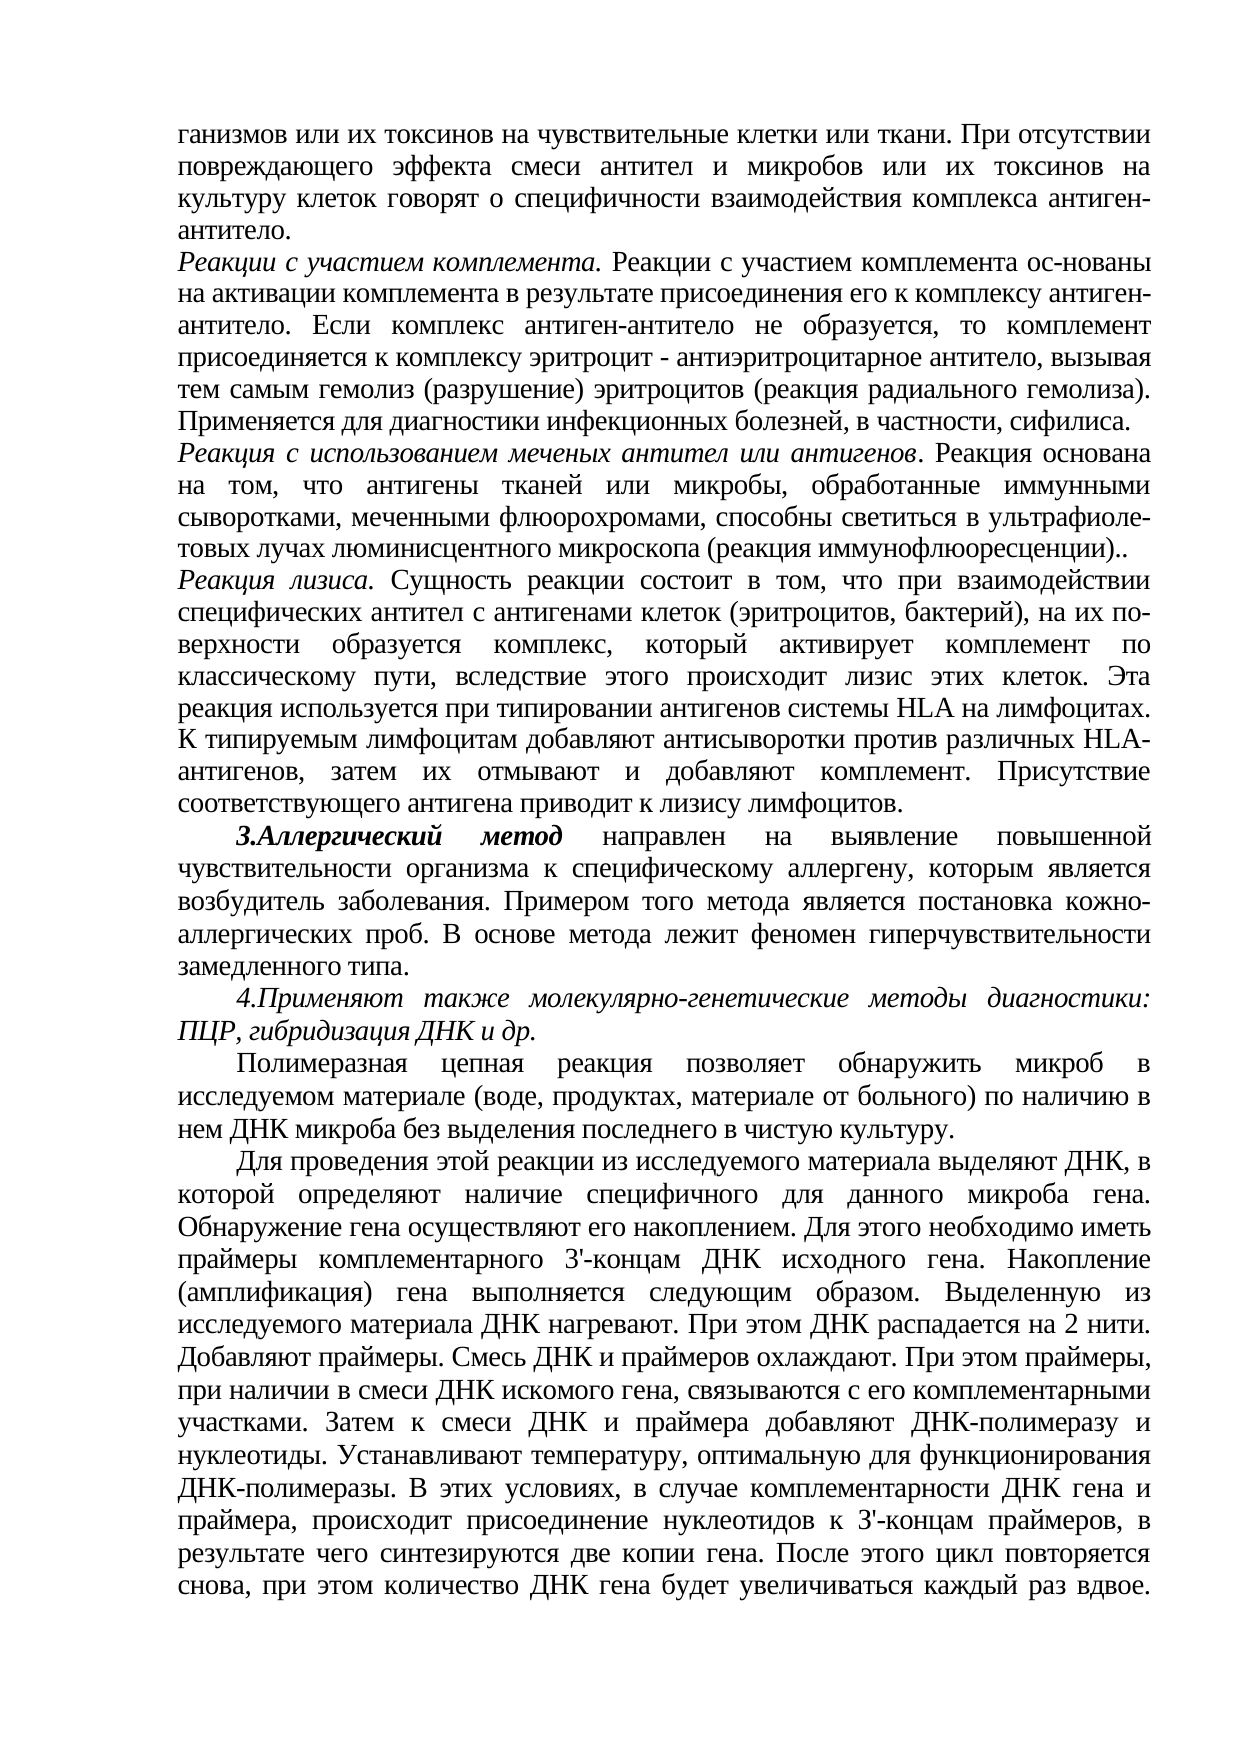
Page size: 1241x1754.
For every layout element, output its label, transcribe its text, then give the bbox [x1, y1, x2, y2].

text Реакция с использованием меченых антител или антигенов. Реакция основана на том, что антигены тканей или микробы, обработанные иммунными сыворотками, меченными флюорохромами, способны светиться в ультрафиоле-товых лучах люминисцентного микроскопа (реакция иммунофлюоресценции).. [177, 437, 1152, 564]
text 3.Аллергический метод направлен на выявление повышенной чувствительности организма к специфическому аллергену, которым является возбудитель заболевания. Примером того метода является постановка кожно-аллергических проб. В основе метода лежит феномен гиперчувствительности замедленного типа. [177, 819, 1152, 982]
text Реакции с участием комплемента. Реакции с участием комплемента ос-нованы на активации комплемента в результате присоединения его к комплексу антиген-антитело. Если комплекс антиген-антитело не образуется, то комплемент присоединяется к комплексу эритроцит - антиэритроцитарное антитело, вызывая тем самым гемолиз (разрушение) эритроцитов (реакция радиального гемолиза). Применяется для диагностики инфекционных болезней, в частности, сифилиса. [177, 246, 1152, 437]
text Полимеразная цепная реакция позволяет обнаружить микроб в исследуемом материале (воде, продуктах, материале от больного) по наличию в нем ДНК микроба без выделения последнего в чистую культуру. [177, 1047, 1152, 1145]
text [177, 1145, 1152, 1601]
text Реакция лизиса. Сущность реакции состоит в том, что при взаимодействии специфических антител с антигенами клеток (эритроцитов, бактерий), на их по-верхности образуется комплекс, который активирует комплемент по классическому пути, вследствие этого происходит лизис этих клеток. Эта реакция используется при типировании антигенов системы HLA на лимфоцитах. К типируемым лимфоцитам добавляют антисыворотки против различных HLA-антигенов, затем их отмывают и добавляют комплемент. Присутствие соответствующего антигена приводит к лизису лимфоцитов. [177, 564, 1152, 819]
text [177, 118, 1152, 246]
text 4.Применяют также молекулярно-генетические методы диагностики: ПЦР, гибридизация ДНК и др. [177, 982, 1152, 1047]
